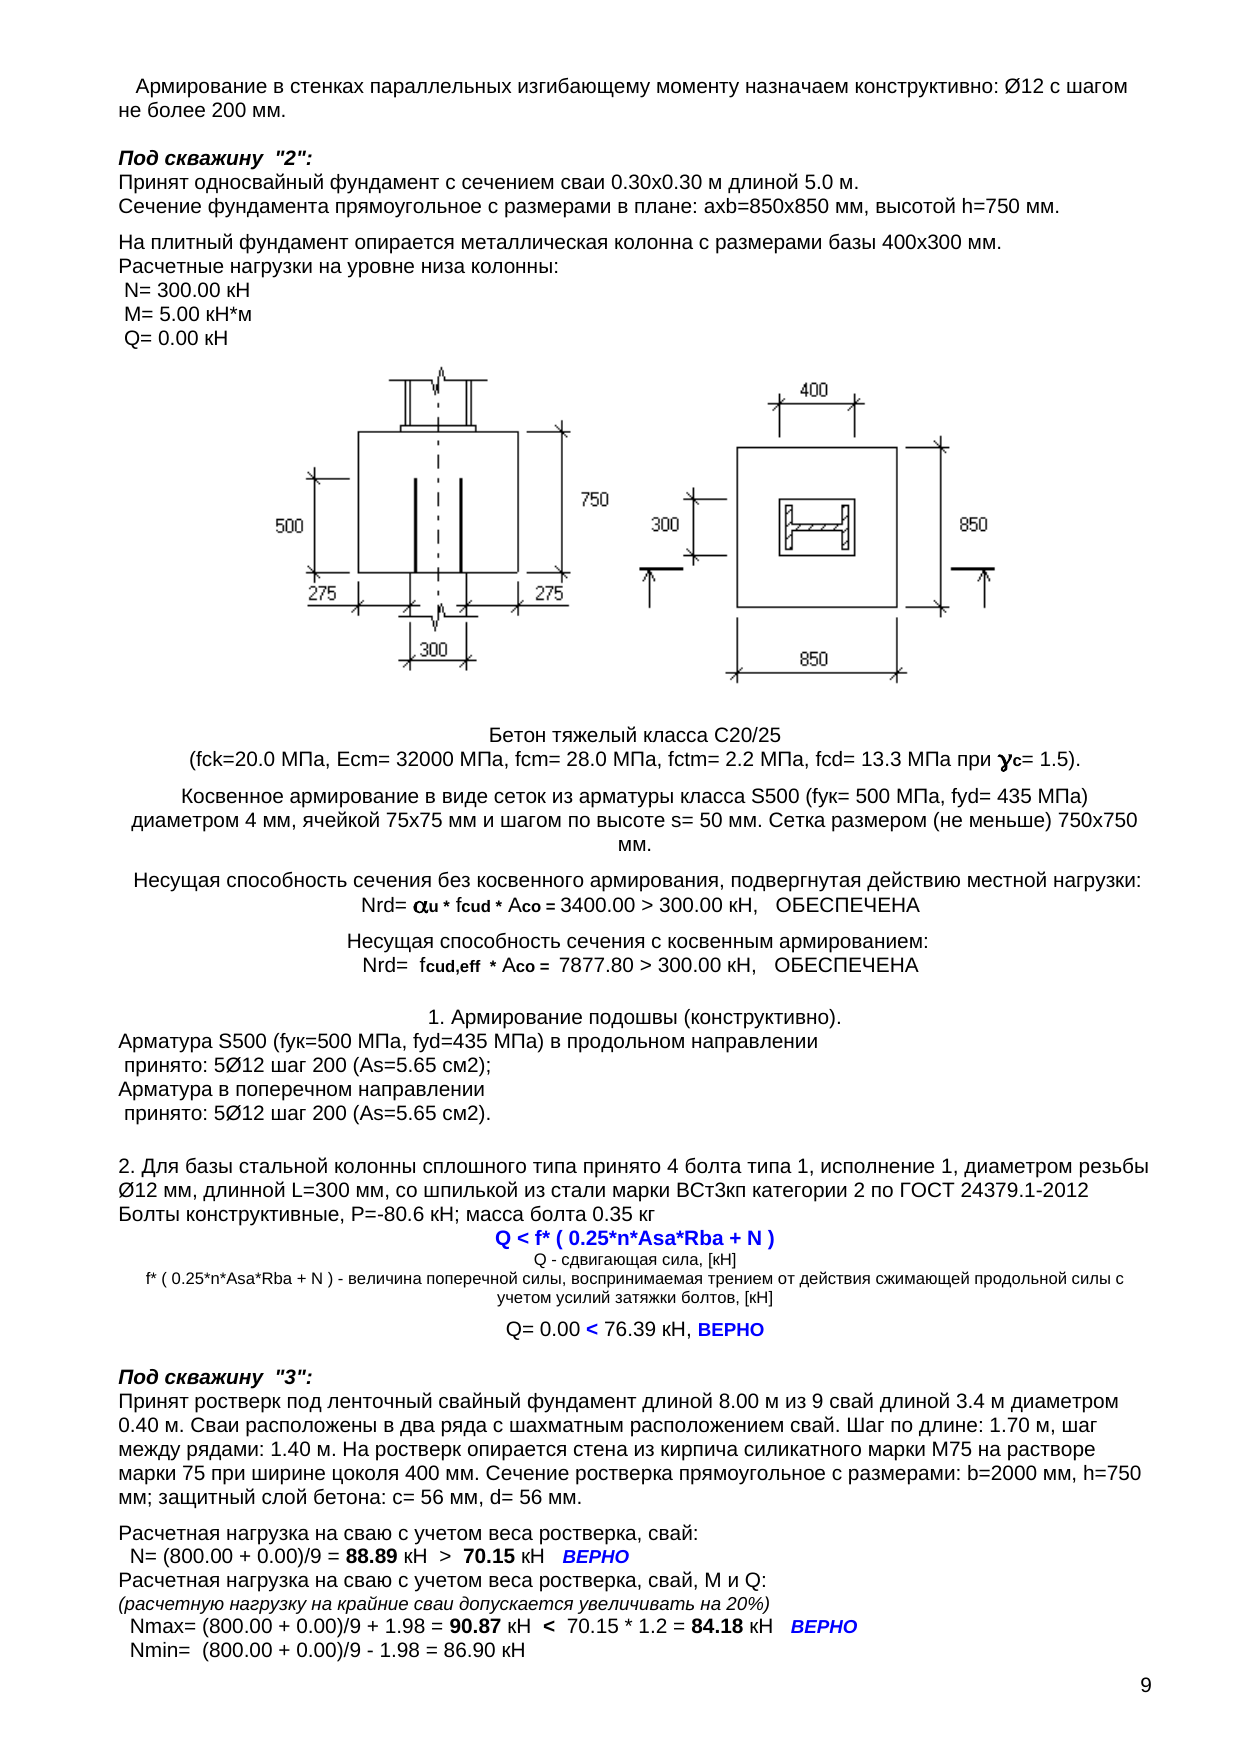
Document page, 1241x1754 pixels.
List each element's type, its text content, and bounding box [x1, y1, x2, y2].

text Несущая способность сечения без косвенного армирования, подвергнутая действию местной нагрузки: [118, 868, 1152, 892]
text Расчетная нагрузка на сваю с учетом веса ростверка, свай, M и Q: [118, 1568, 1152, 1592]
text Расчетная нагрузка на сваю с учетом веса ростверка, свай: [118, 1520, 1152, 1544]
text Принят односвайный фундамент с сечением сваи 0.30х0.30 м длиной 5.0 м. [118, 170, 1152, 194]
text принято: 5Ø12 шаг 200 (As=5.65 см2). [118, 1101, 1152, 1125]
text N= (800.00 + 0.00)/9 = 88.89 кН > 70.15 кН ВЕРНО [118, 1544, 1152, 1568]
text М= 5.00 кН*м [118, 301, 1152, 325]
text Q= 0.00 кН [118, 325, 1152, 349]
text Nmax= (800.00 + 0.00)/9 + 1.98 = 90.87 кН < 70.15 * 1.2 = 84.18 кН ВЕРНО [118, 1614, 1152, 1638]
text Армирование в стенках параллельных изгибающему моменту назначаем конструктивно: Ø12 с шагом не более 200 мм. [118, 74, 1152, 122]
text 2. Для базы стальной колонны сплошного типа принято 4 болта типа 1, исполнение 1, диаметром резьбы Ø12 мм, длинной L=300 мм, со шпилькой из стали марки ВСт3кп категории 2 по ГОСТ 24379.1-2012 [118, 1154, 1152, 1202]
text Принят ростверк под ленточный свайный фундамент длиной 8.00 м из 9 свай длиной 3.4 м диаметром 0.40 м. Сваи расположены в два ряда с шахматным расположением свай. Шаг по длине: 1.70 м, шаг между рядами: 1.40 м. На ростверк опирается стена из кирпича силикатного марки М75 на растворе марки 75 при ширине цоколя 400 мм. Сечение ростверка прямоугольное с размерами: b=2000 мм, h=750 мм; защитный слой бетона: c= 56 мм, d= 56 мм. [118, 1389, 1152, 1508]
text Q - сдвигающая сила, [кН] [118, 1249, 1152, 1269]
text диаметром 4 мм, ячейкой 75x75 мм и шагом по высоте s= 50 мм. Сетка размером (не меньше) 750x750 мм. [118, 808, 1152, 856]
picture [264, 361, 1006, 699]
text N= 300.00 кН [118, 277, 1152, 301]
text принято: 5Ø12 шаг 200 (As=5.65 см2); [118, 1053, 1152, 1077]
text Арматура S500 (fук=500 МПа, fyd=435 МПа) в продольном направлении [118, 1029, 1152, 1053]
text (fck=20.0 МПа, Ecm= 32000 МПа, fcm= 28.0 МПа, fctm= 2.2 МПа, fcd= 13.3 МПа при c= 1.5). [118, 747, 1152, 772]
text Под скважину "2": [118, 146, 1152, 170]
text Q < f* ( 0.25*n*Asa*Rba + N ) [118, 1226, 1152, 1249]
text 1. Армирование подошвы (конструктивно). [118, 1005, 1152, 1029]
text Nmin= (800.00 + 0.00)/9 - 1.98 = 86.90 кН [118, 1638, 1152, 1662]
text Болты конструктивные, Р=-80.6 кН; масса болта 0.35 кг [118, 1202, 1152, 1226]
text (расчетную нагрузку на крайние сваи допускается увеличивать на 20%) [118, 1592, 1152, 1614]
text Nrd= fcud,eff * Aco = 7877.80 > 300.00 кН, ОБЕСПЕЧЕНА [118, 952, 1152, 976]
text f* ( 0.25*n*Asa*Rba + N ) - величина поперечной силы, воспринимаемая трением от действия сжимающей продольной силы с учетом усилий затяжки болтов, [кН] [118, 1269, 1152, 1307]
text Под скважину "3": [118, 1365, 1152, 1389]
text Сечение фундамента прямоугольное с размерами в плане: aхb=850х850 мм, высотой h=750 мм. [118, 194, 1152, 218]
text На плитный фундамент опирается металлическая колонна с размерами базы 400х300 мм. [118, 229, 1152, 253]
text Косвенное армирование в виде сеток из арматуры класса S500 (fук= 500 МПа, fyd= 435 МПа) [118, 784, 1152, 808]
text Несущая способность сечения c косвенным армированием: [118, 928, 1152, 952]
text Бетон тяжелый класса C20/25 [118, 723, 1152, 747]
text Q= 0.00 < 76.39 кН, ВЕРНО [118, 1317, 1152, 1341]
text Nrd= u * fcud * Aco = 3400.00 > 300.00 кН, ОБЕСПЕЧЕНА [118, 892, 1152, 917]
text Арматура в поперечном направлении [118, 1077, 1152, 1101]
text Расчетные нагрузки на уровне низа колонны: [118, 253, 1152, 277]
